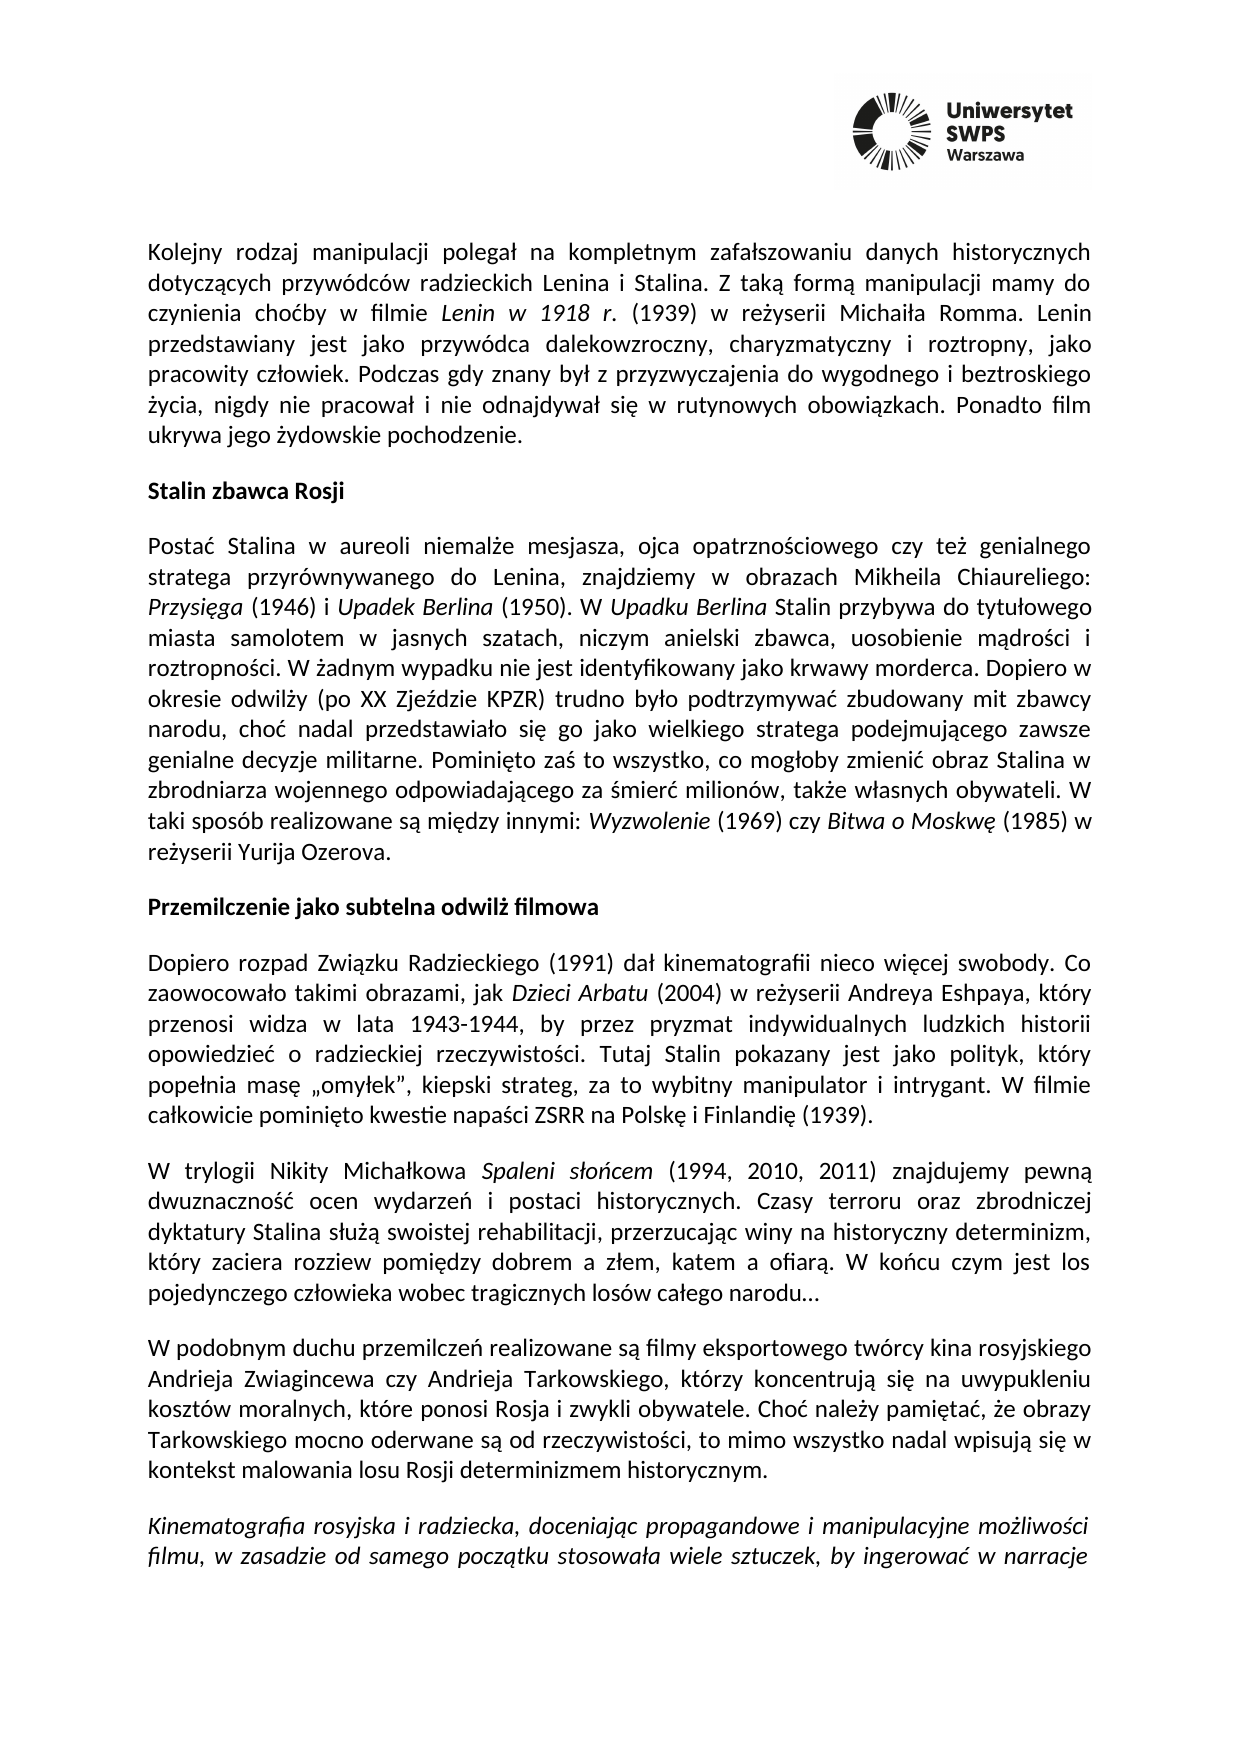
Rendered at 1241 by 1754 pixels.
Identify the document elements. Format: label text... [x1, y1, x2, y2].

text Postać Stalina w aureoli niemalże mesjasza, ojca opatrznościowego czy też genialnego stratega przyrównywanego do Lenina, znajdziemy w obrazach Mikheila Chiaureliego: Przysięga (1946) i Upadek Berlina (1950). W Upadku Berlina Stalin przybywa do tytułowego miasta samolotem w jasnych szatach, niczym anielski zbawca, uosobienie mądrości i roztropności. W żadnym wypadku nie jest identyfikowany jako krwawy morderca. Dopiero w okresie odwilży (po XX Zjeździe KPZR) trudno było podtrzymywać zbudowany mit zbawcy narodu, choć nadal przedstawiało się go jako wielkiego stratega podejmującego zawsze genialne decyzje militarne. Pominięto zaś to wszystko, co mogłoby zmienić obraz Stalina w zbrodniarza wojennego odpowiadającego za śmierć milionów, także własnych obywateli. W taki sposób realizowane są między innymi: Wyzwolenie (1969) czy Bitwa o Moskwę (1985) w reżyserii Yurija Ozerova. [148, 530, 1092, 866]
text Kolejny rodzaj manipulacji polegał na kompletnym zafałszowaniu danych historycznych dotyczących przywódców radzieckich Lenina i Stalina. Z taką formą manipulacji mamy do czynienia choćby w filmie Lenin w 1918 r. (1939) w reżyserii Michaiła Romma. Lenin przedstawiany jest jako przywódca dalekowzroczny, charyzmatyczny i roztropny, jako pracowity człowiek. Podczas gdy znany był z przyzwyczajenia do wygodnego i beztroskiego życia, nigdy nie pracował i nie odnajdywał się w rutynowych obowiązkach. Ponadto film ukrywa jego żydowskie pochodzenie. [148, 236, 1092, 450]
text Stalin zbawca Rosji [148, 475, 1092, 505]
text W podobnym duchu przemilczeń realizowane są filmy eksportowego twórcy kina rosyjskiego Andrieja Zwiagincewa czy Andrieja Tarkowskiego, którzy koncentrują się na uwypukleniu kosztów moralnych, które ponosi Rosja i zwykli obywatele. Choć należy pamiętać, że obrazy Tarkowskiego mocno oderwane są od rzeczywistości, to mimo wszystko nadal wpisują się w kontekst malowania losu Rosji determinizmem historycznym. [148, 1332, 1092, 1485]
text W trylogii Nikity Michałkowa Spaleni słońcem (1994, 2010, 2011) znajdujemy pewną dwuznaczność ocen wydarzeń i postaci historycznych. Czasy terroru oraz zbrodniczej dyktatury Stalina służą swoistej rehabilitacji, przerzucając winy na historyczny determinizm, który zaciera rozziew pomiędzy dobrem a złem, katem a ofiarą. W końcu czym jest los pojedynczego człowieka wobec tragicznych losów całego narodu… [148, 1155, 1092, 1307]
text Przemilczenie jako subtelna odwilż filmowa [148, 891, 1092, 922]
picture [833, 73, 1093, 190]
text Dopiero rozpad Związku Radzieckiego (1991) dał kinematografii nieco więcej swobody. Co zaowocowało takimi obrazami, jak Dzieci Arbatu (2004) w reżyserii Andreya Eshpaya, który przenosi widza w lata 1943-1944, by przez pryzmat indywidualnych ludzkich historii opowiedzieć o radzieckiej rzeczywistości. Tutaj Stalin pokazany jest jako polityk, który popełnia masę „omyłek”, kiepski strateg, za to wybitny manipulator i intrygant. W filmie całkowicie pominięto kwestie napaści ZSRR na Polskę i Finlandię (1939). [148, 947, 1092, 1130]
